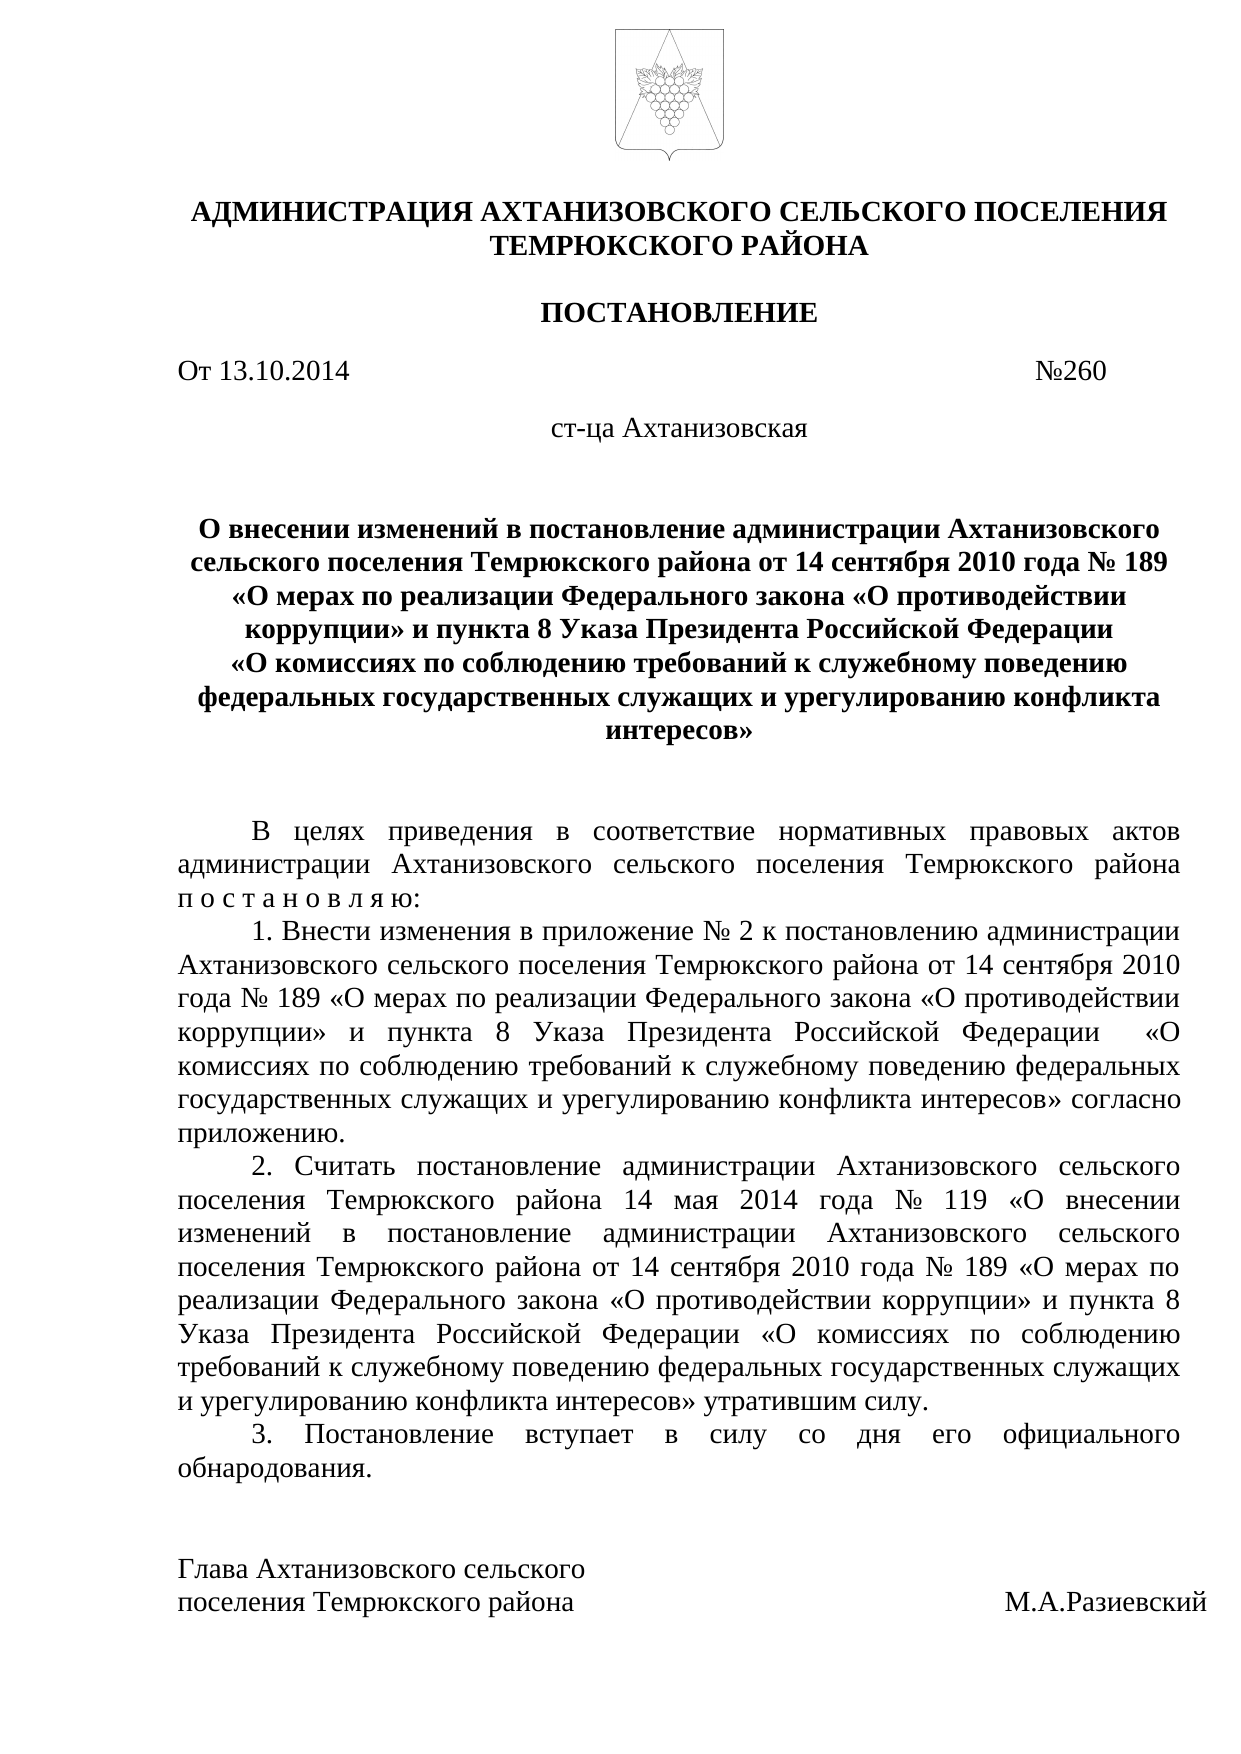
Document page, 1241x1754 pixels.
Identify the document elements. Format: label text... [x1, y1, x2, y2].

text 1. Внести изменения в приложение № 2 к постановлению администрации Ахтанизовского сельского поселения Темрюкского района от 14 сентября 2010 года № 189 «О мерах по реализации Федерального закона «О противодействии коррупции» и пункта 8 Указа Президента Российской Федерации «О комиссиях по соблюдению требований к служебному поведению федеральных государственных служащих и урегулированию конфликта интересов» согласно приложению. [177, 913, 1181, 1148]
text В целях приведения в соответствие нормативных правовых актов администрации Ахтанизовского сельского поселения Темрюкского района п о с т а н о в л я ю: [177, 813, 1181, 913]
picture [615, 29, 724, 161]
text «О комиссиях по соблюдению требований к служебному поведению федеральных государственных служащих и урегулированию конфликта интересов» [177, 645, 1181, 746]
text ТЕМРЮКСКОГО РАЙОНА [177, 228, 1181, 262]
text Глава Ахтанизовского сельского [177, 1551, 1211, 1584]
text 3. Постановление вступает в силу со дня его официального обнародования. [177, 1417, 1181, 1484]
text ст-ца Ахтанизовская [177, 410, 1181, 444]
text АДМИНИСТРАЦИЯ АХТАНИЗОВСКОГО СЕЛЬСКОГО ПОСЕЛЕНИЯ [177, 194, 1181, 228]
text поселения Темрюкского района М.А.Разиевский [177, 1584, 1211, 1618]
text О внесении изменений в постановление администрации Ахтанизовского сельского поселения Темрюкского района от 14 сентября 2010 года № 189 «О мерах по реализации Федерального закона «О противодействии коррупции» и пункта 8 Указа Президента Российской Федерации [177, 511, 1181, 645]
text 2. Считать постановление администрации Ахтанизовского сельского поселения Темрюкского района 14 мая 2014 года № 119 «О внесении изменений в постановление администрации Ахтанизовского сельского поселения Темрюкского района от 14 сентября 2010 года № 189 «О мерах по реализации Федерального закона «О противодействии коррупции» и пункта 8 Указа Президента Российской Федерации «О комиссиях по соблюдению требований к служебному поведению федеральных государственных служащих и урегулированию конфликта интересов» утратившим силу. [177, 1148, 1181, 1417]
text ПОСТАНОВЛЕНИЕ [177, 295, 1181, 329]
text От 13.10.2014 №260 [177, 353, 1181, 386]
